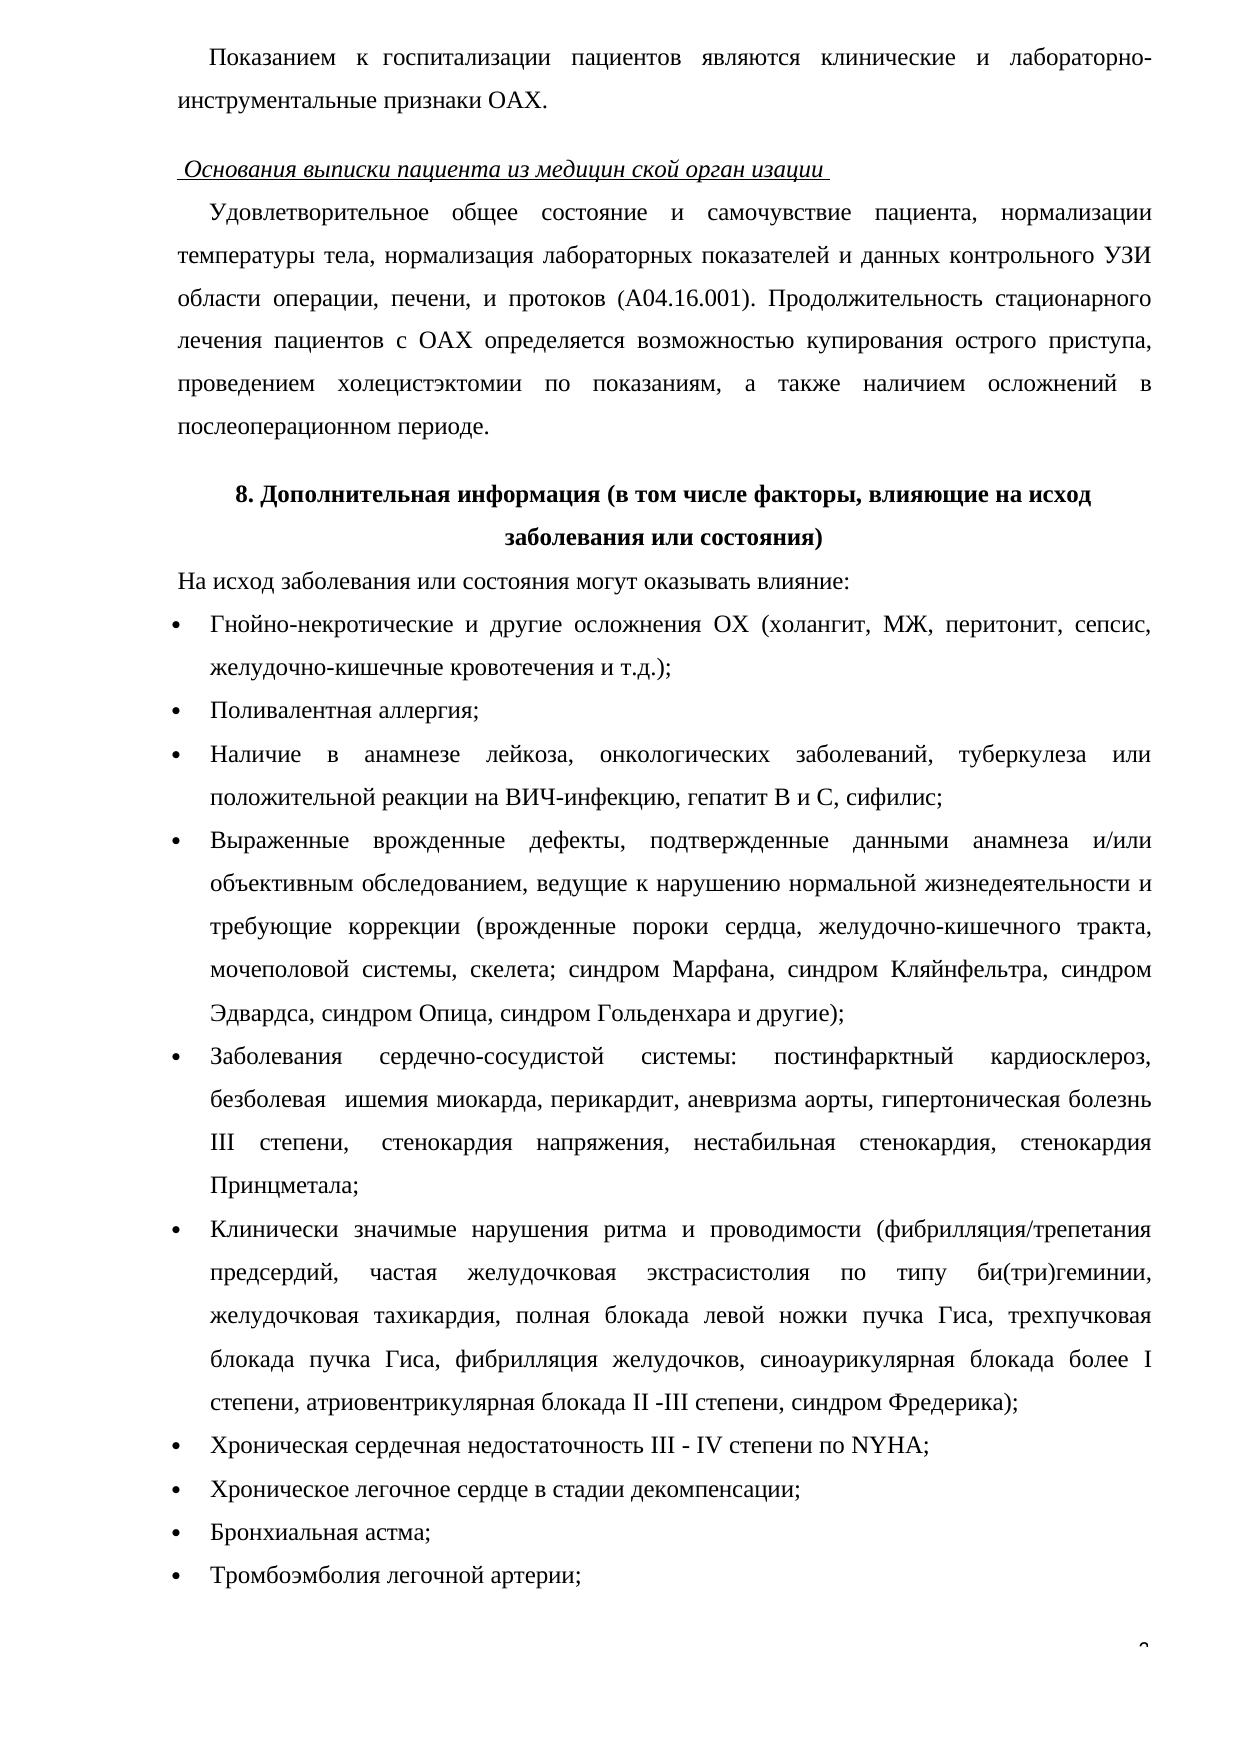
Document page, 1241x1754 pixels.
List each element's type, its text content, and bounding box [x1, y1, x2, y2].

text На исход заболевания или состояния могут оказывать влияние: [177, 566, 1163, 595]
list Выраженные врожденные дефекты, подтвержденные данными анамнеза и/или объективным обследованием, ведущие к нарушению нормальной жизнедеятельности и требующие коррекции (врожденные пороки сердца, желудочно-кишечного тракта, мочеполовой системы, скелета; синдром Марфана, синдром Кляйнфельтра, синдром Эдвардса, синдром Опица, синдром Гольденхара и другие); [172, 825, 1152, 1026]
list Гнойно-некротические и другие осложнения ОХ (холангит, МЖ, перитонит, сепсис, желудочно-кишечные кровотечения и т.д.); [172, 609, 1151, 681]
list Наличие в анамнезе лейкоза, онкологических заболеваний, туберкулеза или положительной реакции на ВИЧ-инфекцию, гепатит В и С, сифилис; [172, 739, 1151, 810]
list Хроническая сердечная недостаточность III - IV степени по NYHA; [172, 1430, 1163, 1459]
list Поливалентная аллергия; [172, 696, 1163, 724]
text Показанием к госпитализации пациентов являются клинические и лабораторно- инструментальные признаки ОАХ. [177, 42, 1152, 114]
subtitle 8. Дополнительная информация (в том числе факторы, влияющие на исход заболевания или состояния) [235, 479, 1146, 551]
text Основания выписки пациента из медицин ской орган изации [177, 154, 1163, 182]
list Бронхиальная астма; [172, 1517, 1163, 1545]
list Хроническое легочное сердце в стадии декомпенсации; [172, 1474, 1163, 1502]
list Тромбоэмболия легочной артерии; [172, 1560, 1163, 1589]
list Клинически значимые нарушения ритма и проводимости (фибрилляция/трепетания предсердий, частая желудочковая экстрасистолия по типу би(три)геминии, желудочковая тахикардия, полная блокада левой ножки пучка Гиса, трехпучковая блокада пучка Гиса, фибрилляция желудочков, синоаурикулярная блокада более I степени, атриовентрикулярная блокада II -III степени, синдром Фредерика); [172, 1214, 1152, 1416]
list Заболевания сердечно-сосудистой системы: постинфарктный кардиосклероз, безболевая ишемия миокарда, перикардит, аневризма аорты, гипертоническая болезнь III степени, стенокардия напряжения, нестабильная стенокардия, стенокардия Принцметала; [172, 1041, 1151, 1199]
text Удовлетворительное общее состояние и самочувствие пациента, нормализации температуры тела, нормализация лабораторных показателей и данных контрольного УЗИ области операции, печени, и протоков (A04.16.001). Продолжительность стационарного лечения пациентов с ОАХ определяется возможностью купирования острого приступа, проведением холецистэктомии по показаниям, а также наличием осложнений в послеоперационном периоде. [177, 197, 1152, 440]
